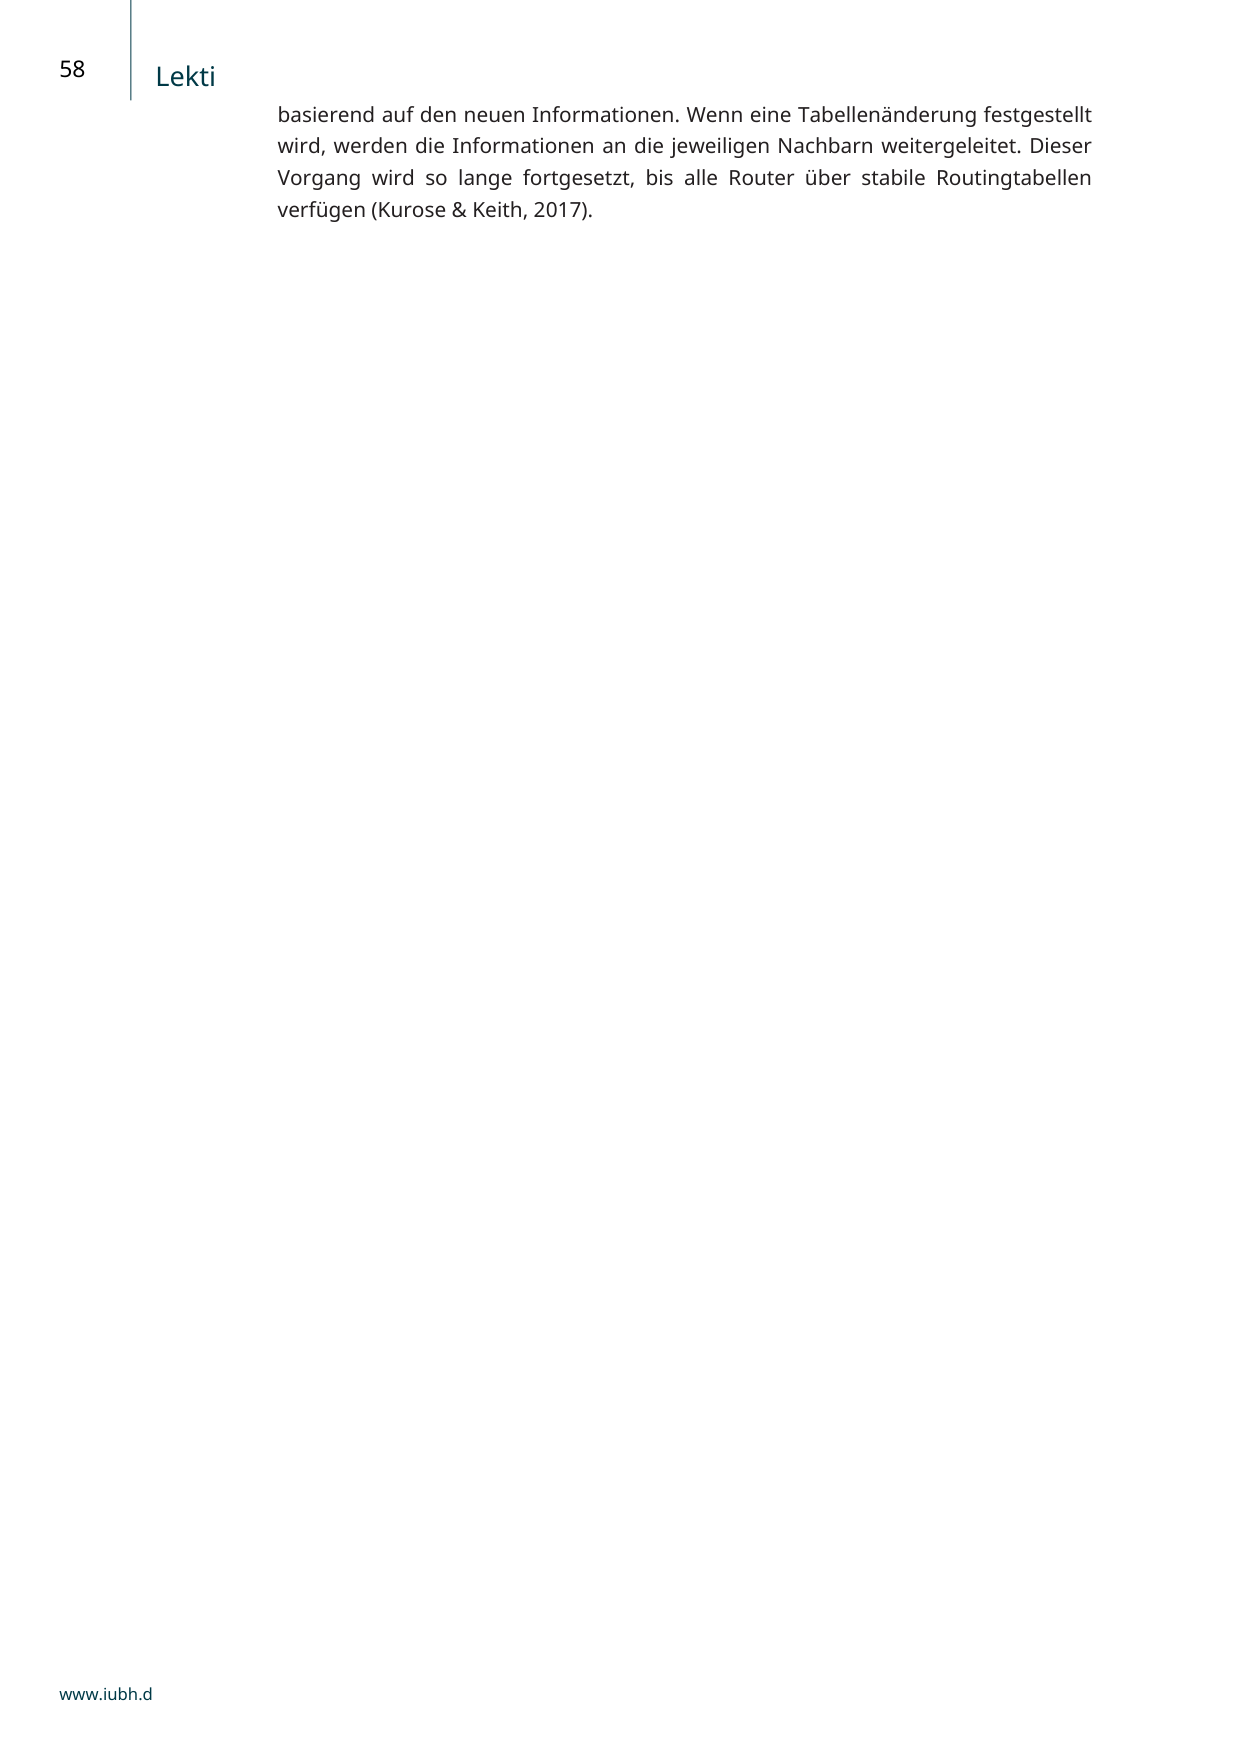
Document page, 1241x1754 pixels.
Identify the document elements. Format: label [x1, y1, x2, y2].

text [277, 100, 1093, 223]
picture [128, 1687, 132, 1700]
